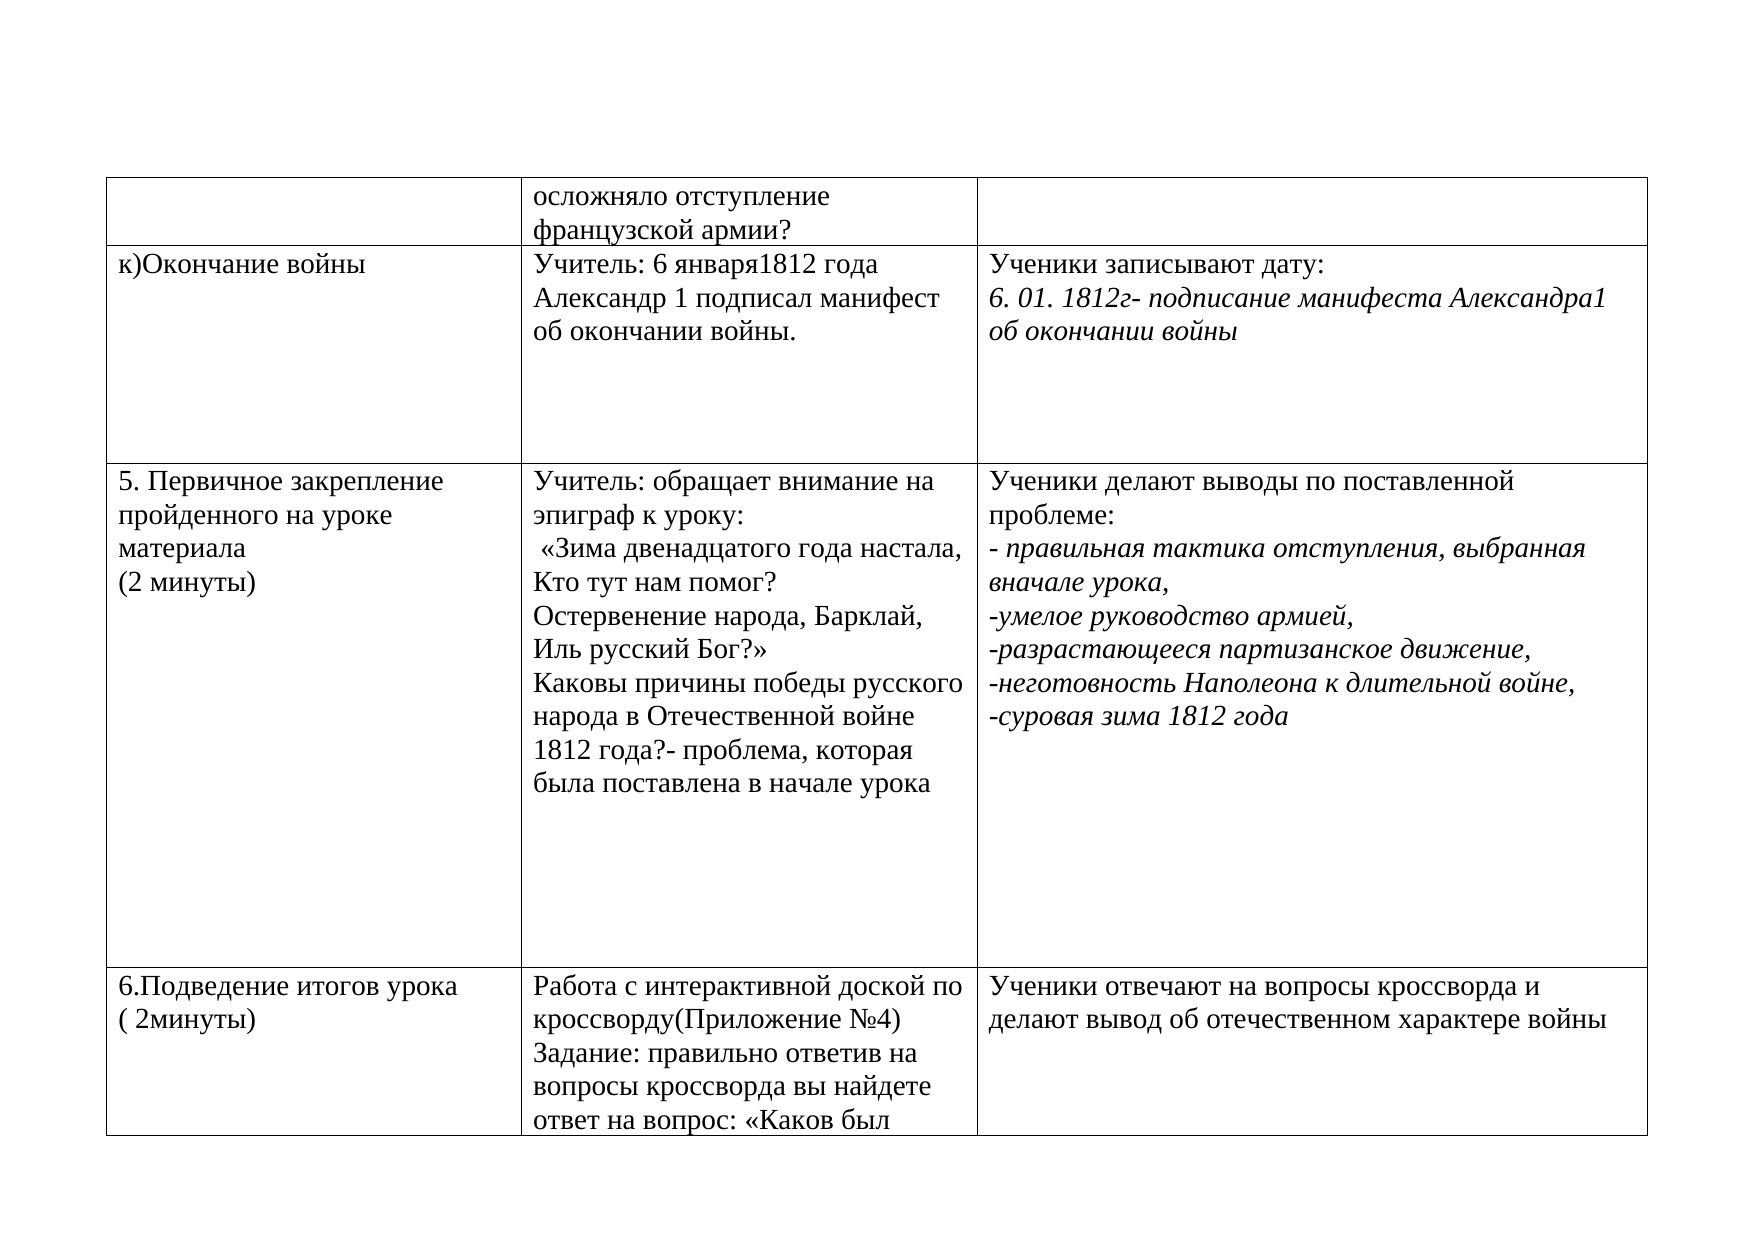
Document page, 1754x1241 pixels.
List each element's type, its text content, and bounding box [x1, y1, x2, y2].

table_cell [107, 968, 521, 1135]
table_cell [107, 178, 521, 245]
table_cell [978, 178, 1647, 245]
table_cell Ученики записывают дату: 6. 01. 1812г- подписание манифеста Александра1 об окончании войны [978, 246, 1647, 462]
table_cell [522, 178, 977, 245]
table_cell Ученики делают выводы по поставленной проблеме: - правильная тактика отступления, выбранная вначале урока, -умелое руководство армией, -разрастающееся партизанское движение, -неготовность Наполеона к длительной войне, -суровая зима 1812 года [978, 464, 1647, 967]
table_cell Учитель: 6 января1812 года Александр 1 подписал манифест об окончании войны. [522, 246, 977, 462]
table_cell Учитель: обращает внимание на эпиграф к уроку: «Зима двенадцатого года настала, Кто тут нам помог? Остервенение народа, Барклай, Иль русский Бог?» Каковы причины победы русского народа в Отечественной войне 1812 года?- проблема, которая была поставлена в начале урока [522, 464, 977, 967]
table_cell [978, 968, 1647, 1135]
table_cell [522, 968, 977, 1135]
table_cell 5. Первичное закрепление пройденного на уроке материала (2 минуты) [107, 464, 521, 967]
table_cell к)Окончание войны [107, 246, 521, 462]
